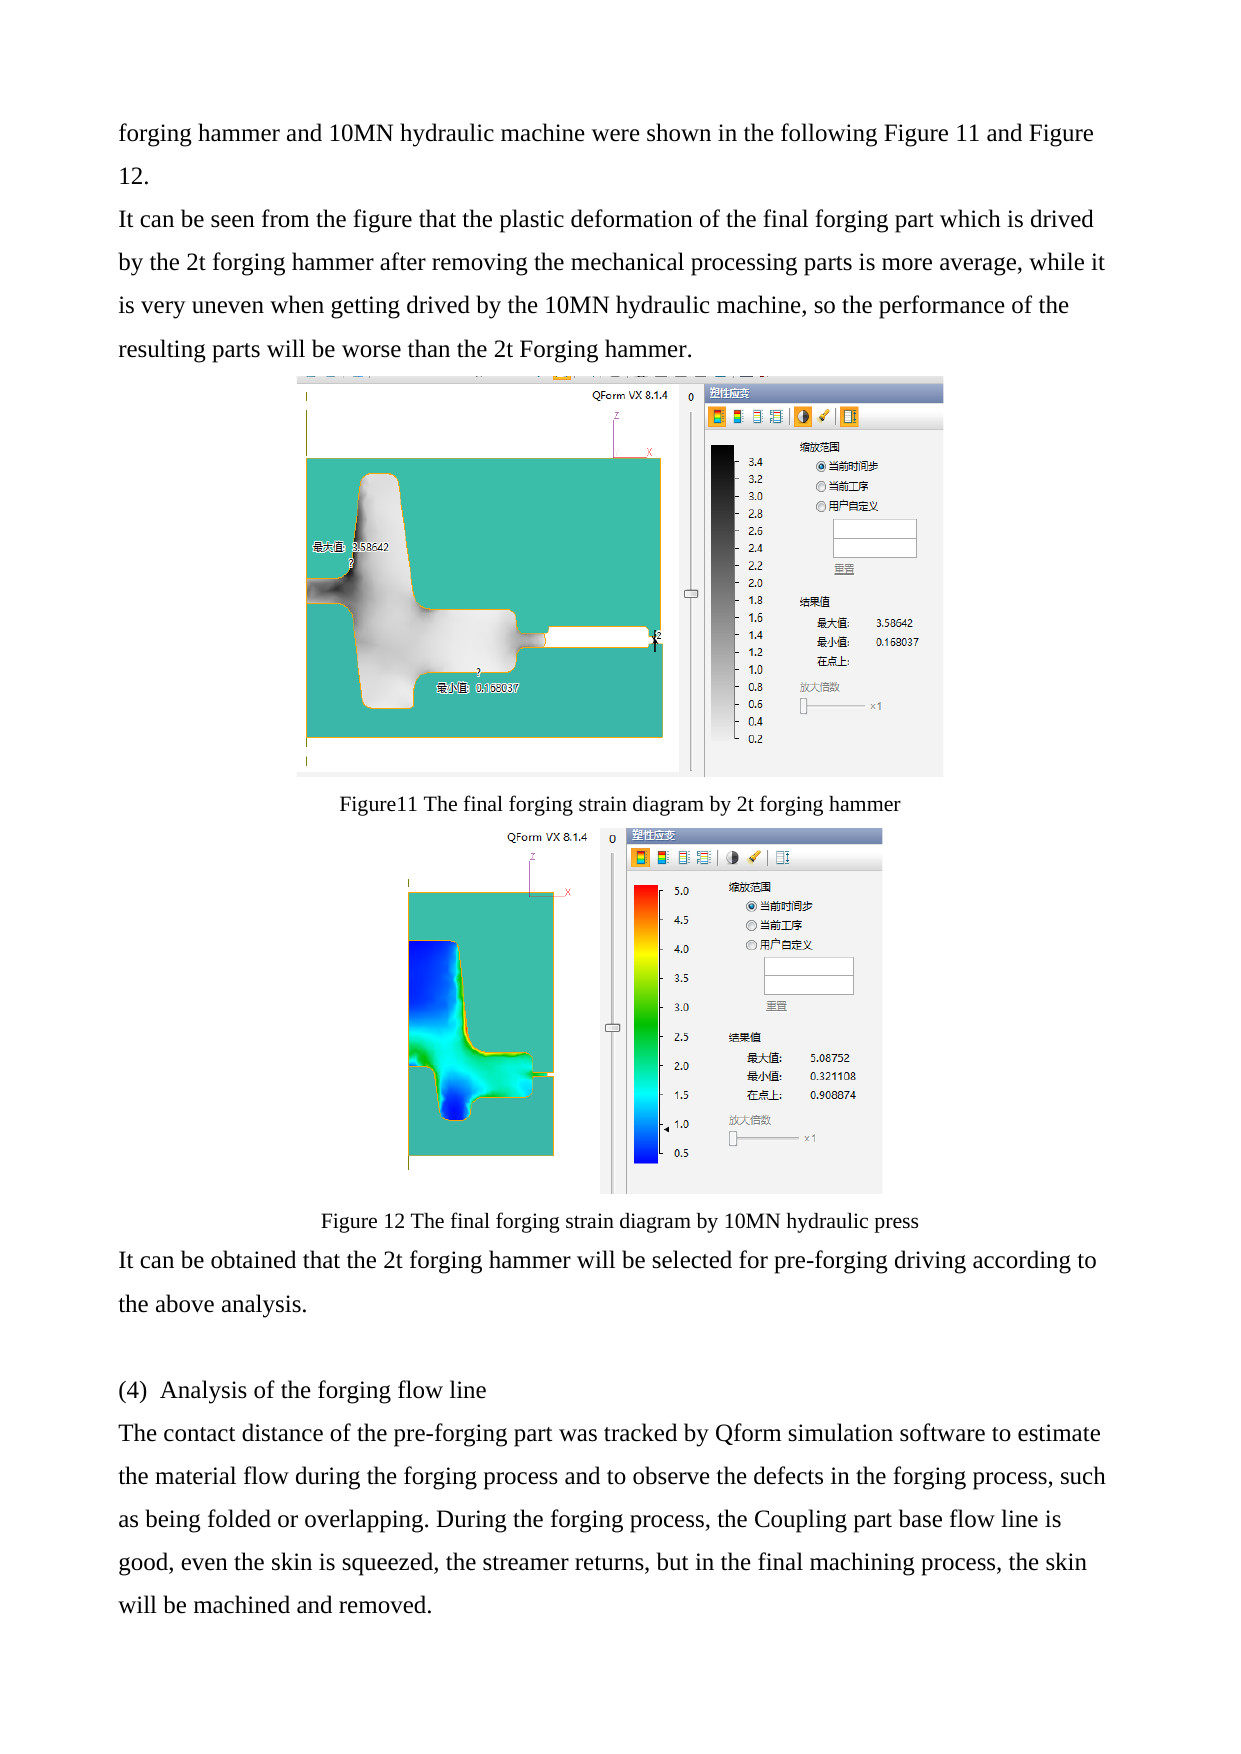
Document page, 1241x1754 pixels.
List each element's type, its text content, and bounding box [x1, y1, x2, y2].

picture [357, 828, 883, 1194]
text The contact distance of the pre-forging part was tracked by Qform simulation software to estimate the material flow during the forging process and to observe the defects in the forging process, such as being folded or overlapping. During the forging process, the Coupling part base flow line is good, even the skin is squeezed, the streamer returns, but in the final machining process, the skin will be machined and removed. [118, 1418, 1122, 1619]
text Figure11 The final forging strain diagram by 2t forging hammer [118, 791, 1122, 816]
picture [296, 376, 944, 777]
text It can be seen from the figure that the plastic deformation of the final forging part which is drived by the 2t forging hammer after removing the mechanical processing parts is more average, while it is very uneven when getting drived by the 10MN hydraulic machine, so the performance of the resulting parts will be worse than the 2t Forging hammer. [118, 204, 1122, 362]
text (4) Analysis of the forging flow line [118, 1375, 1122, 1404]
text Figure 12 The final forging strain diagram by 10MN hydraulic press [118, 1208, 1122, 1233]
text It can be obtained that the 2t forging hammer will be selected for pre-forging driving according to the above analysis. [118, 1246, 1122, 1317]
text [118, 118, 1122, 190]
